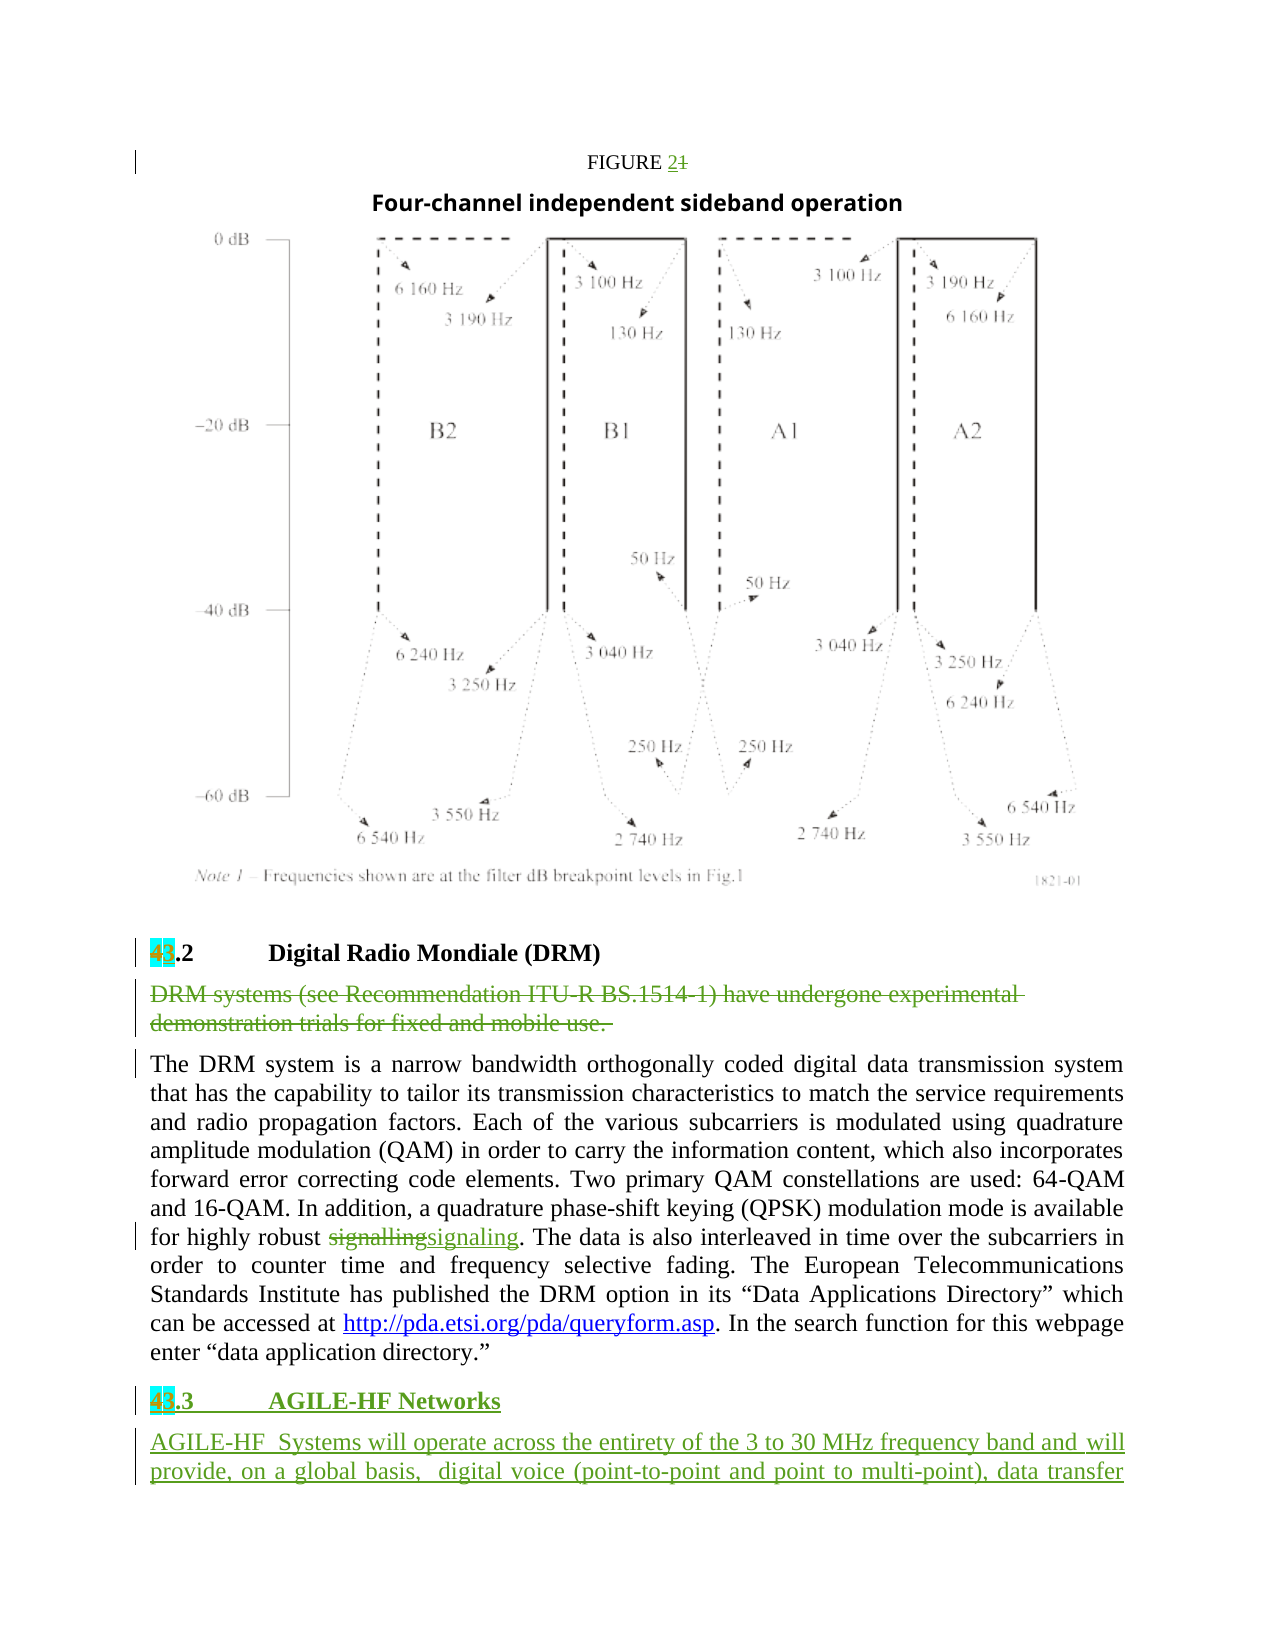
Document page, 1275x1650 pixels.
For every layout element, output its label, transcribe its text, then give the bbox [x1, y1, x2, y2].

text Four-channel independent sideband operation [150, 187, 1125, 218]
text Figure [150, 150, 1125, 174]
text .2 Digital Radio Mondiale (DRM) [175, 938, 1125, 967]
text The DRM system is a narrow bandwidth orthogonally coded digital data transmission system that has the capability to tailor its transmission characteristics to match the service requirements and radio propagation factors. Each of the various subcarriers is modulated using quadrature amplitude modulation (QAM) in order to carry the information content, which also incorporates forward error correcting code elements. Two primary QAM constellations are used: 64-QAM and 16-QAM. In addition, a quadrature phase-shift keying (QPSK) modulation mode is available for highly robust . The data is also interleaved in time over the subcarriers in order to counter time and frequency selective fading. The European Telecommunications Standards Institute has published the DRM option in its “Data Applications Directory” which can be accessed at http://pda.etsi.org/pda/queryform.asp. In the search function for this webpage enter “data application directory.” [150, 1049, 1125, 1365]
